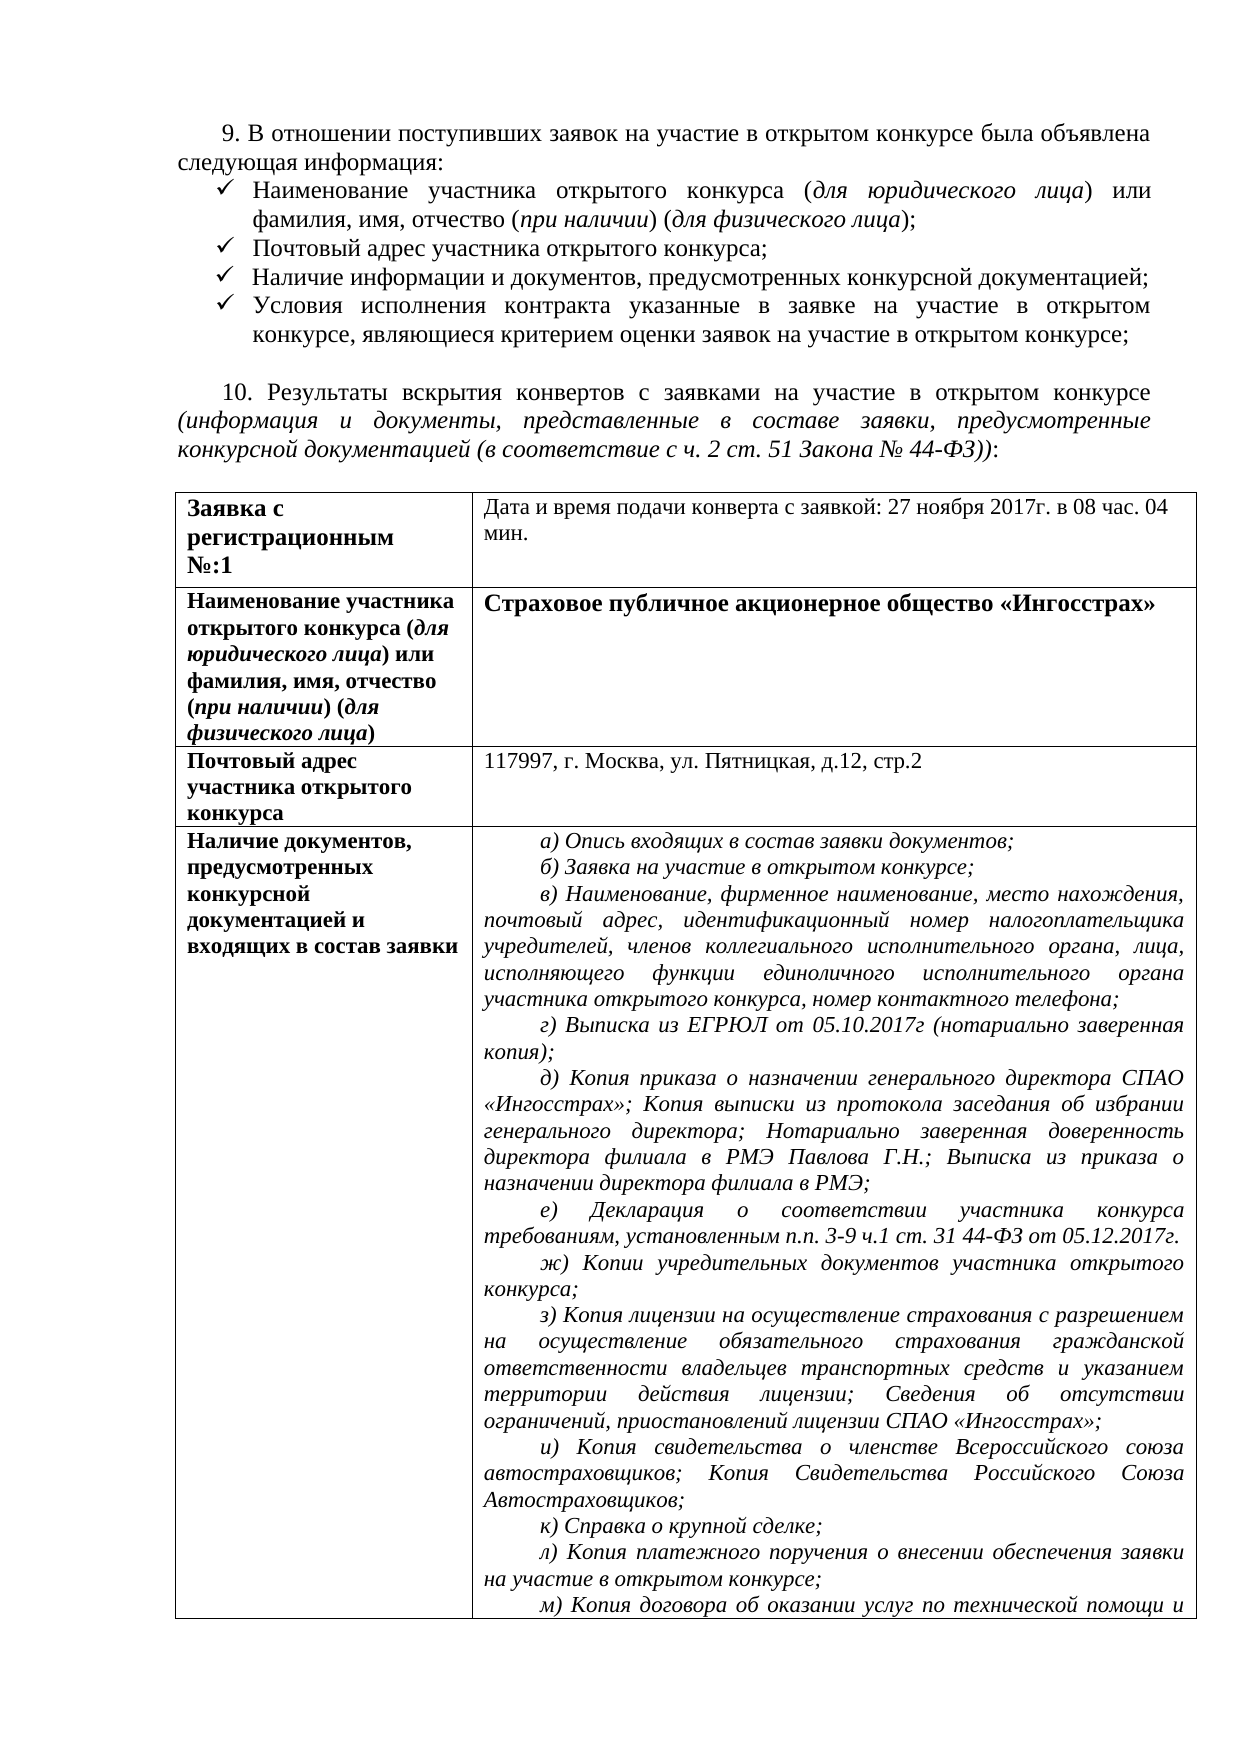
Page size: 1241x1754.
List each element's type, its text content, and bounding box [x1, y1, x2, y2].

table_header Дата и время подачи конверта с заявкой: 27 ноября 2017г. в 08 час. 04 мин. [473, 493, 1196, 587]
list Наличие информации и документов, предусмотренных конкурсной документацией; [214, 262, 1152, 291]
list Наименование участника открытого конкурса (для юридического лица) или фамилия, имя, отчество (при наличии) (для физического лица); [215, 176, 1152, 233]
table_cell Почтовый адрес участника открытого конкурса [176, 747, 472, 826]
list Почтовый адрес участника открытого конкурса; [215, 233, 1152, 262]
text 10. Результаты вскрытия конвертов с заявками на участие в открытом конкурсе (информация и документы, представленные в составе заявки, предусмотренные конкурсной документацией (в соответствие с ч. 2 ст. 51 Закона № 44-ФЗ)): [177, 377, 1152, 463]
table_cell Страховое публичное акционерное общество «Ингосстрах» [473, 588, 1196, 746]
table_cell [176, 827, 472, 1617]
table_header Заявка с регистрационным №:1 [176, 493, 472, 587]
list Условия исполнения контракта указанные в заявке на участие в открытом конкурсе, являющиеся критерием оценки заявок на участие в открытом конкурсе; [215, 291, 1152, 348]
table_cell 117997, г. Москва, ул. Пятницкая, д.12, стр.2 [473, 747, 1196, 826]
text 9. В отношении поступивших заявок на участие в открытом конкурсе была объявлена следующая информация: [177, 118, 1152, 176]
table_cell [473, 827, 1196, 1617]
table_cell Наименование участника открытого конкурса (для юридического лица) или фамилия, имя, отчество (при наличии) (для физического лица) [176, 588, 472, 746]
